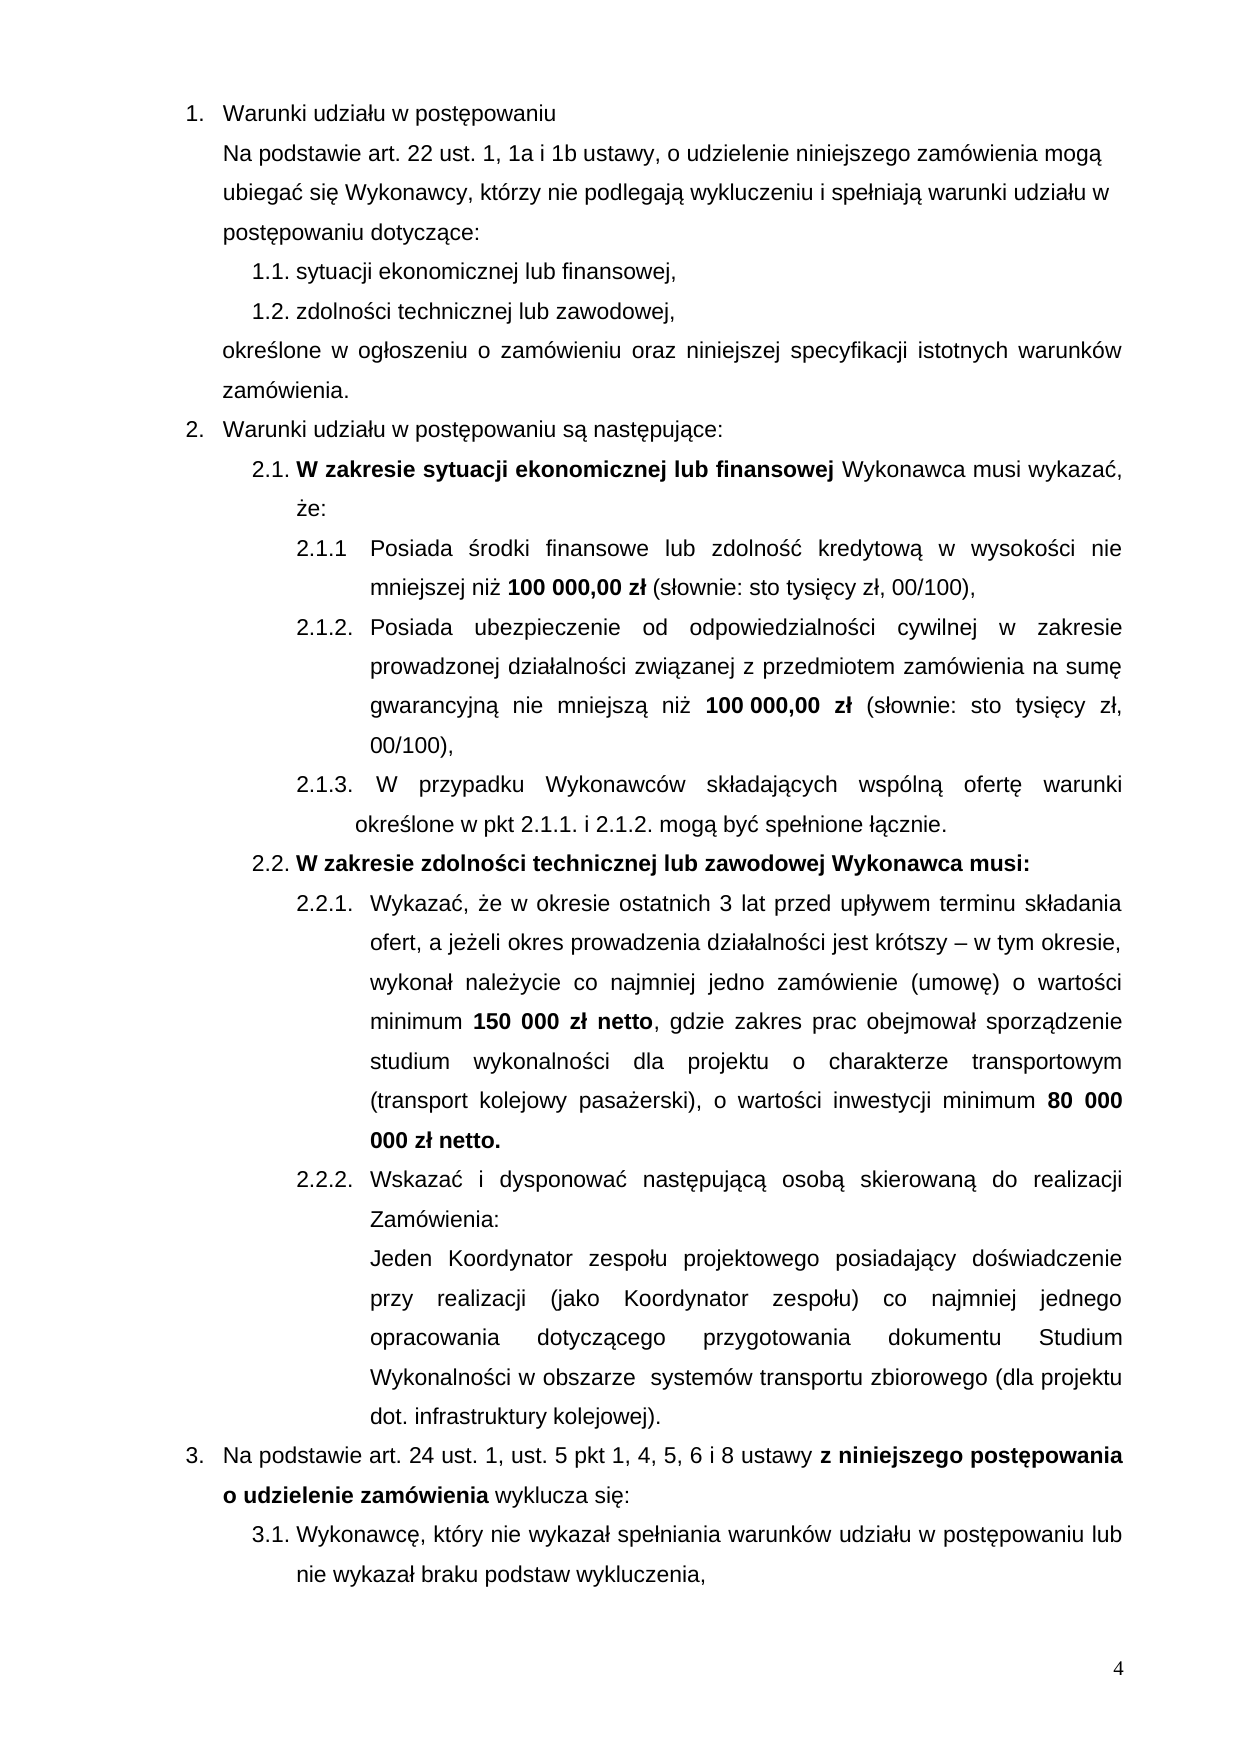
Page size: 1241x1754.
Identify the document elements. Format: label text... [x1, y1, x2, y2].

text określone w ogłoszeniu o zamówieniu oraz niniejszej specyfikacji istotnych warunków zamówienia. [222, 337, 1123, 403]
list sytuacji ekonomicznej lub finansowej, [238, 258, 1123, 284]
list Warunki udziału w postępowaniu są następujące: [185, 416, 1123, 442]
text Na podstawie art. 22 ust. 1, 1a i 1b ustawy, o udzielenie niniejszego zamówienia mogą ubiegać się Wykonawcy, którzy nie podlegają wykluczeniu i spełniają warunki udziału w postępowaniu dotyczące: [223, 140, 1123, 245]
list Posiada ubezpieczenie od odpowiedzialności cywilnej w zakresie prowadzonej działalności związanej z przedmiotem zamówienia na sumę gwarancyjną nie mniejszą niż 100 000,00 zł (słownie: sto tysięcy zł, 00/100), [296, 613, 1123, 758]
list W zakresie zdolności technicznej lub zawodowej Wykonawca musi: [252, 850, 1123, 877]
list Posiada środki finansowe lub zdolność kredytową w wysokości nie mniejszej niż 100 000,00 zł (słownie: sto tysięcy zł, 00/100), [296, 534, 1123, 600]
list Wykonawcę, który nie wykazał spełniania warunków udziału w postępowaniu lub nie wykazał braku podstaw wykluczenia, [252, 1521, 1123, 1587]
list zdolności technicznej lub zawodowej, [238, 298, 1123, 324]
list Na podstawie art. 24 ust. 1, ust. 5 pkt 1, 4, 5, 6 i 8 ustawy z niniejszego postępowania o udzielenie zamówienia wyklucza się: [185, 1442, 1123, 1508]
list W zakresie sytuacji ekonomicznej lub finansowej Wykonawca musi wykazać, że: [252, 456, 1123, 521]
list Wskazać i dysponować następującą osobą skierowaną do realizacji Zamówienia: [296, 1166, 1123, 1232]
list W przypadku Wykonawców składających wspólną ofertę warunki określone w pkt 2.1.1. i 2.1.2. mogą być spełnione łącznie. [296, 771, 1123, 837]
list Wykazać, że w okresie ostatnich 3 lat przed upływem terminu składania ofert, a jeżeli okres prowadzenia działalności jest krótszy – w tym okresie, wykonał należycie co najmniej jedno zamówienie (umowę) o wartości minimum 150 000 zł netto, gdzie zakres prac obejmował sporządzenie studium wykonalności dla projektu o charakterze transportowym (transport kolejowy pasażerski), o wartości inwestycji minimum 80 000 000 zł netto. [296, 890, 1123, 1153]
list Warunki udziału w postępowaniu [185, 100, 1123, 127]
list Jeden Koordynator zespołu projektowego posiadający doświadczenie przy realizacji (jako Koordynator zespołu) co najmniej jednego opracowania dotyczącego przygotowania dokumentu Studium Wykonalności w obszarze systemów transportu zbiorowego (dla projektu dot. infrastruktury kolejowej). [370, 1245, 1123, 1429]
